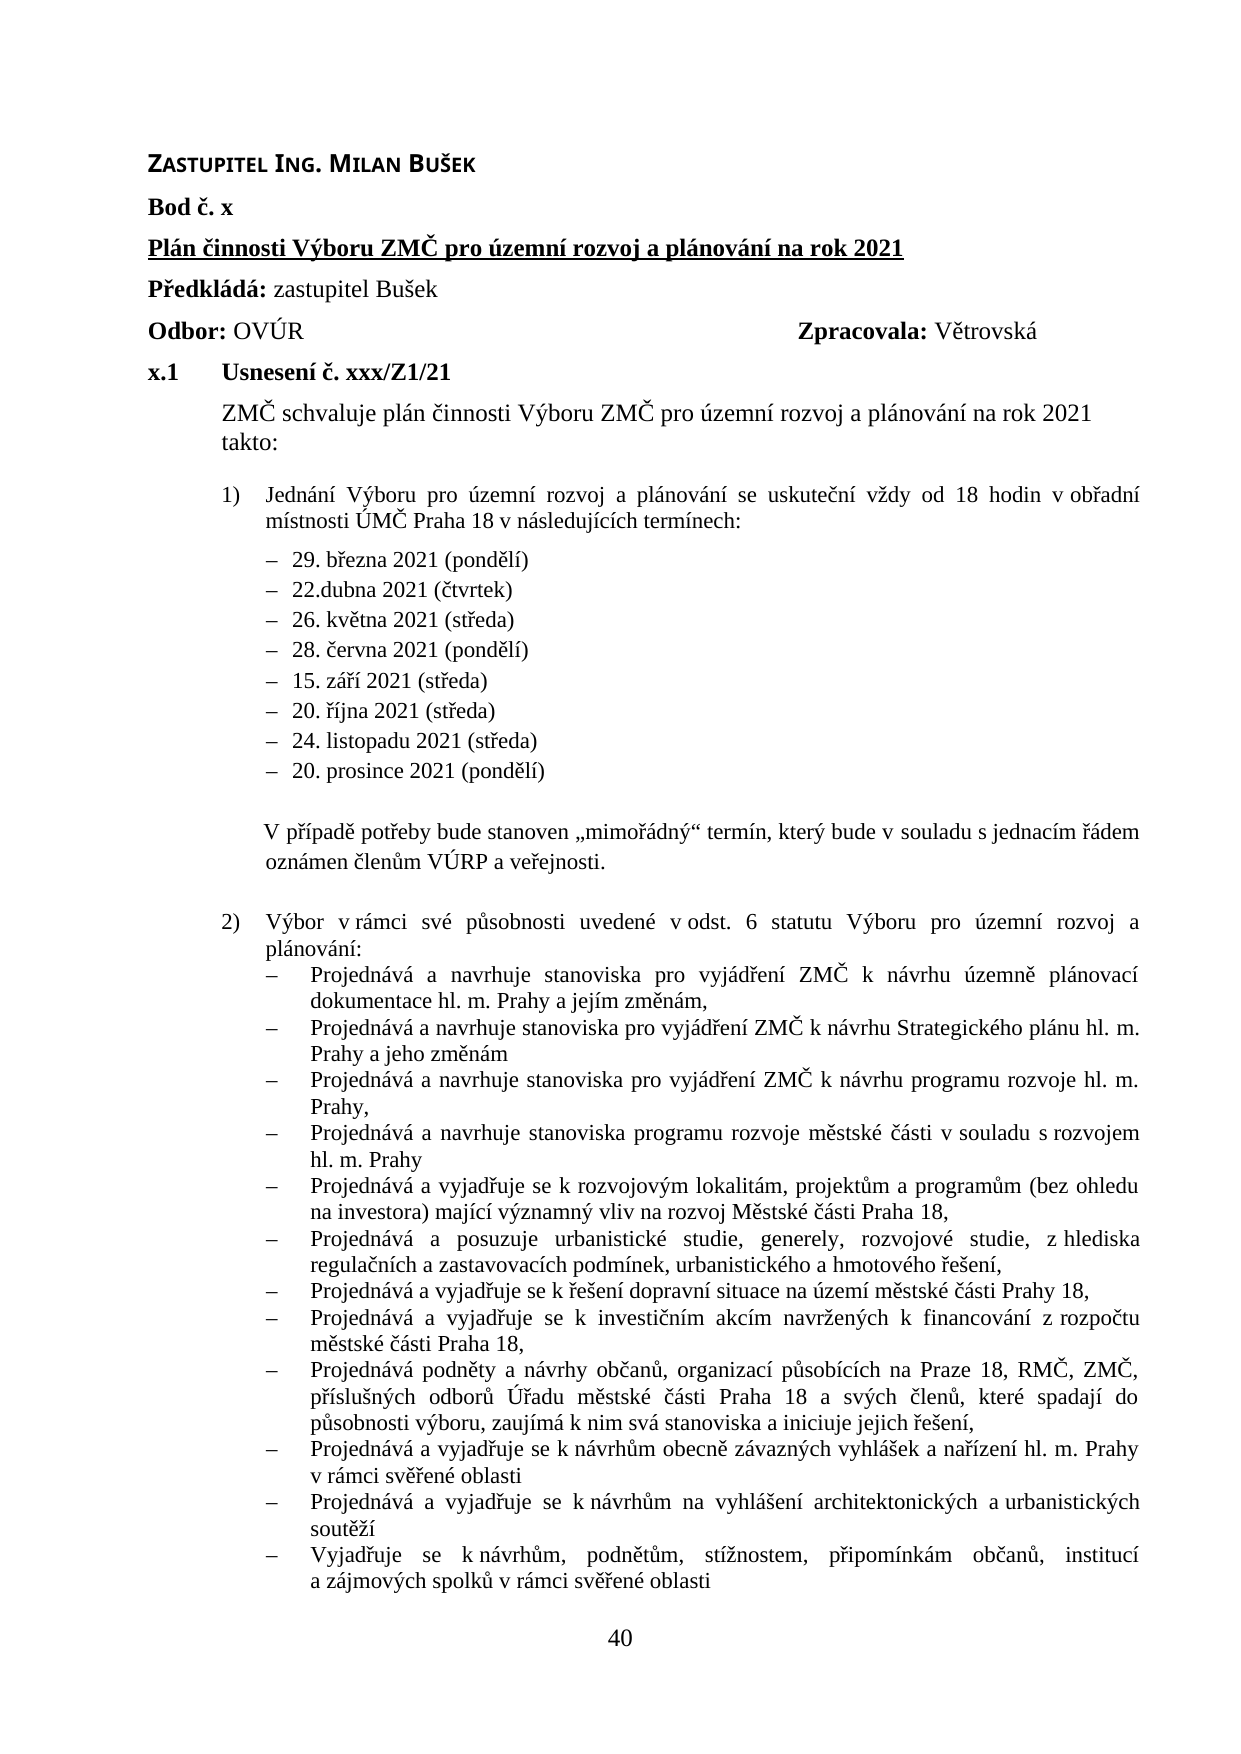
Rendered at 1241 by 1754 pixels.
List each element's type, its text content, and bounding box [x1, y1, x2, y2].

text ZMČ schvaluje plán činnosti Výboru ZMČ pro územní rozvoj a plánování na rok 2021 takto: [221, 398, 1093, 456]
text x.1 Usnesení č. xxx/Z1/21 [148, 357, 1093, 386]
subtitle Plán činnosti Výboru ZMČ pro územní rozvoj a plánování na rok 2021 [148, 233, 1093, 262]
text Odbor: OVÚR Zpracovala: Větrovská [148, 316, 1093, 344]
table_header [207, 468, 1151, 1594]
subtitle Zastupitel Ing. Milan Bušek [148, 145, 1093, 179]
text Předkládá: zastupitel Bušek [148, 274, 1093, 303]
subtitle Bod č. x [148, 192, 1093, 221]
